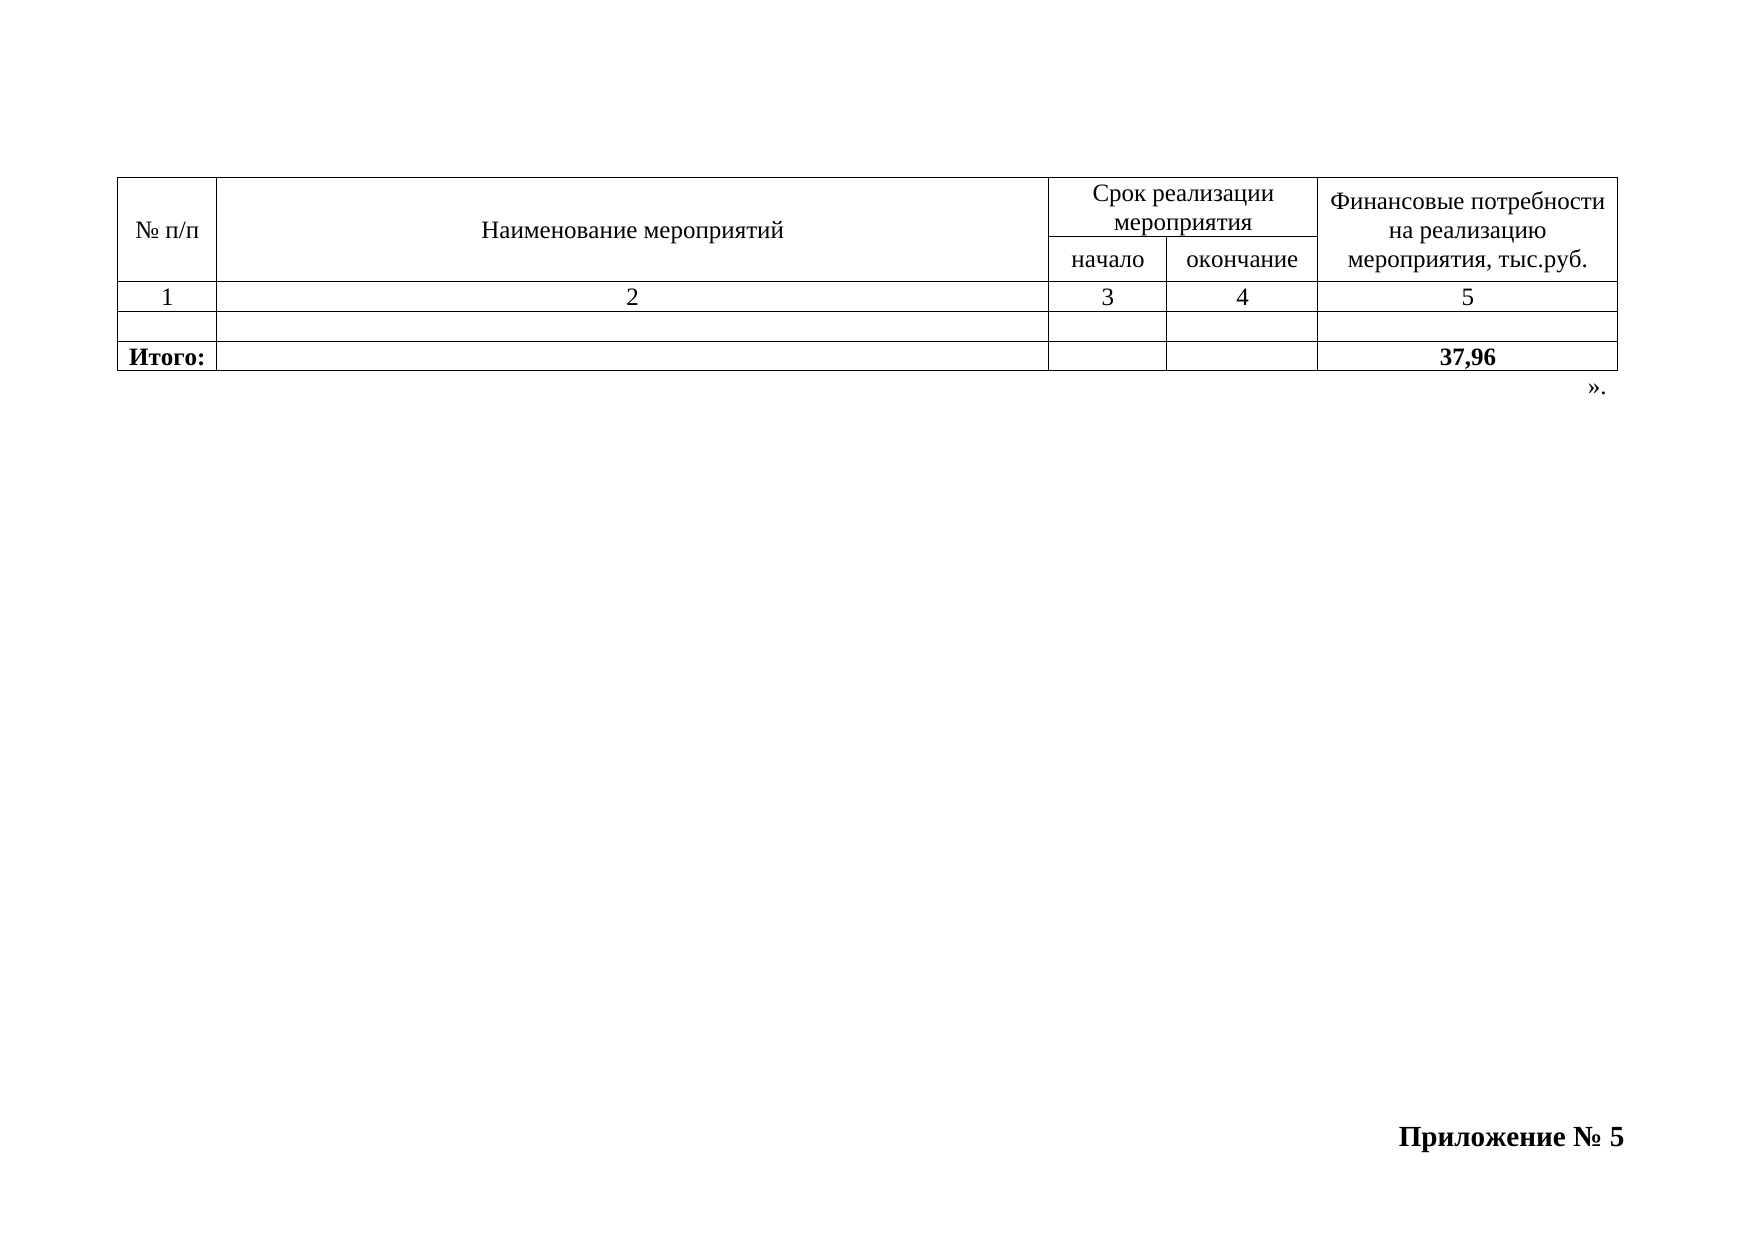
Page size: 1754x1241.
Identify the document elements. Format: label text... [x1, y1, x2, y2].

text ». [118, 371, 1606, 400]
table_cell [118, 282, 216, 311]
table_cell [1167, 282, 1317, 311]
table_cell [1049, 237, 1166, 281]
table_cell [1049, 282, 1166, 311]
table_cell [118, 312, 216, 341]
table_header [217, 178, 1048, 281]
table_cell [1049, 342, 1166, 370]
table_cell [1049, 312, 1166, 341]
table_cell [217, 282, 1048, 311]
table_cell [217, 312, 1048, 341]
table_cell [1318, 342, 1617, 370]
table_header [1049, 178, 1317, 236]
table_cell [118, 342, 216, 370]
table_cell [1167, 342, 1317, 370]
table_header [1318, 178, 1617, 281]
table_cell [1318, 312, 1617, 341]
text Приложение № 5 [118, 1119, 1624, 1152]
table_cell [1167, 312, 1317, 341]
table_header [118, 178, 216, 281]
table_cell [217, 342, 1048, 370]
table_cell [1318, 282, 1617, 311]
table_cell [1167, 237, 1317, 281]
